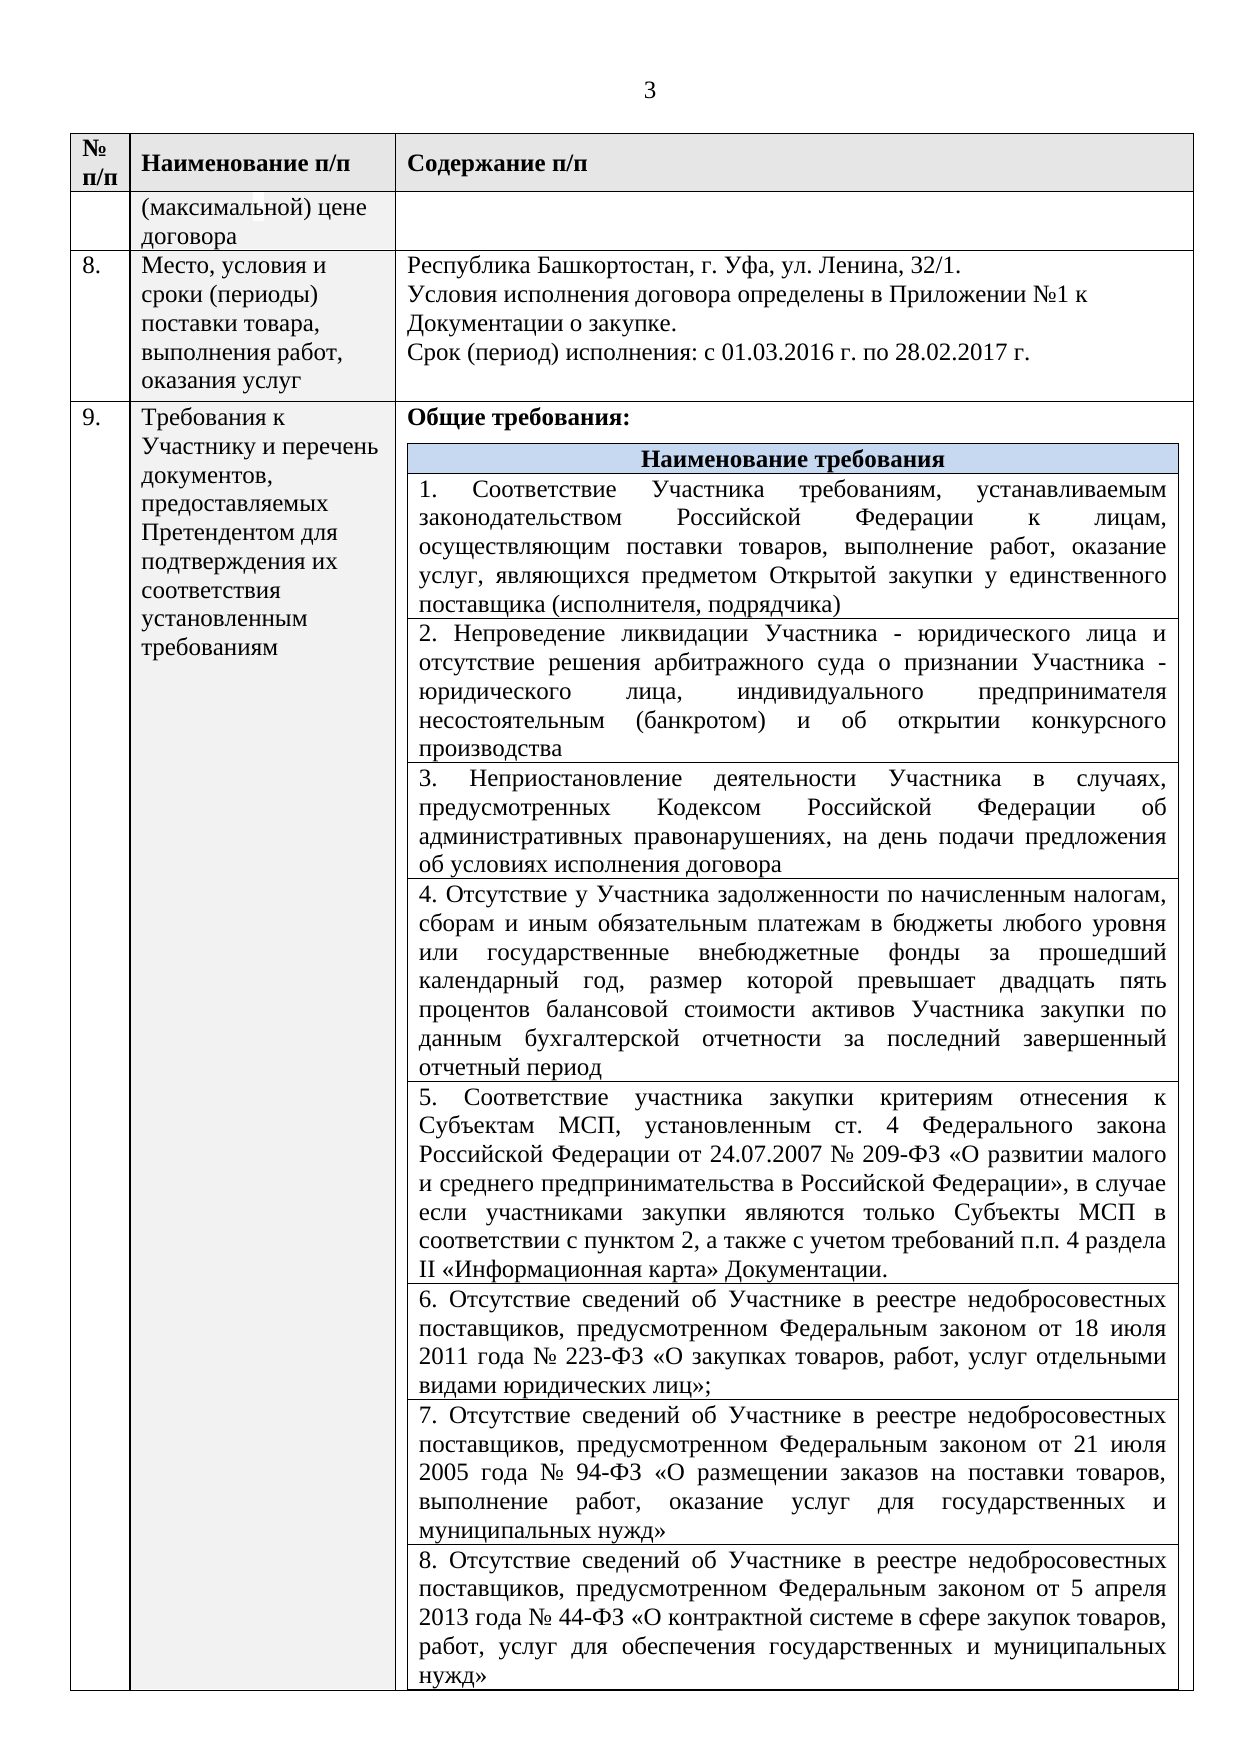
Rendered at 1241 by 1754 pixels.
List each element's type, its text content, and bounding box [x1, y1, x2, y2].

table_header Содержание п/п [396, 134, 1193, 191]
table_cell Общие требования: [396, 402, 1193, 1689]
table_header № п/п [71, 134, 129, 191]
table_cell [131, 192, 395, 249]
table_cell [131, 402, 395, 1689]
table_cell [396, 192, 1193, 249]
table_cell Республика Башкортостан, г. Уфа, ул. Ленина, 32/1. Условия исполнения договора определены в Приложении №1 к Документации о закупке. Срок (период) исполнения: с 01.03.2016 г. по 28.02.2017 г. [396, 251, 1193, 401]
table_cell [71, 402, 129, 1689]
table_header Наименование п/п [131, 134, 395, 191]
table_cell Место, условия и сроки (периоды) поставки товара, выполнения работ, оказания услуг [131, 251, 395, 401]
table_cell [71, 192, 129, 249]
table_cell [71, 251, 129, 401]
